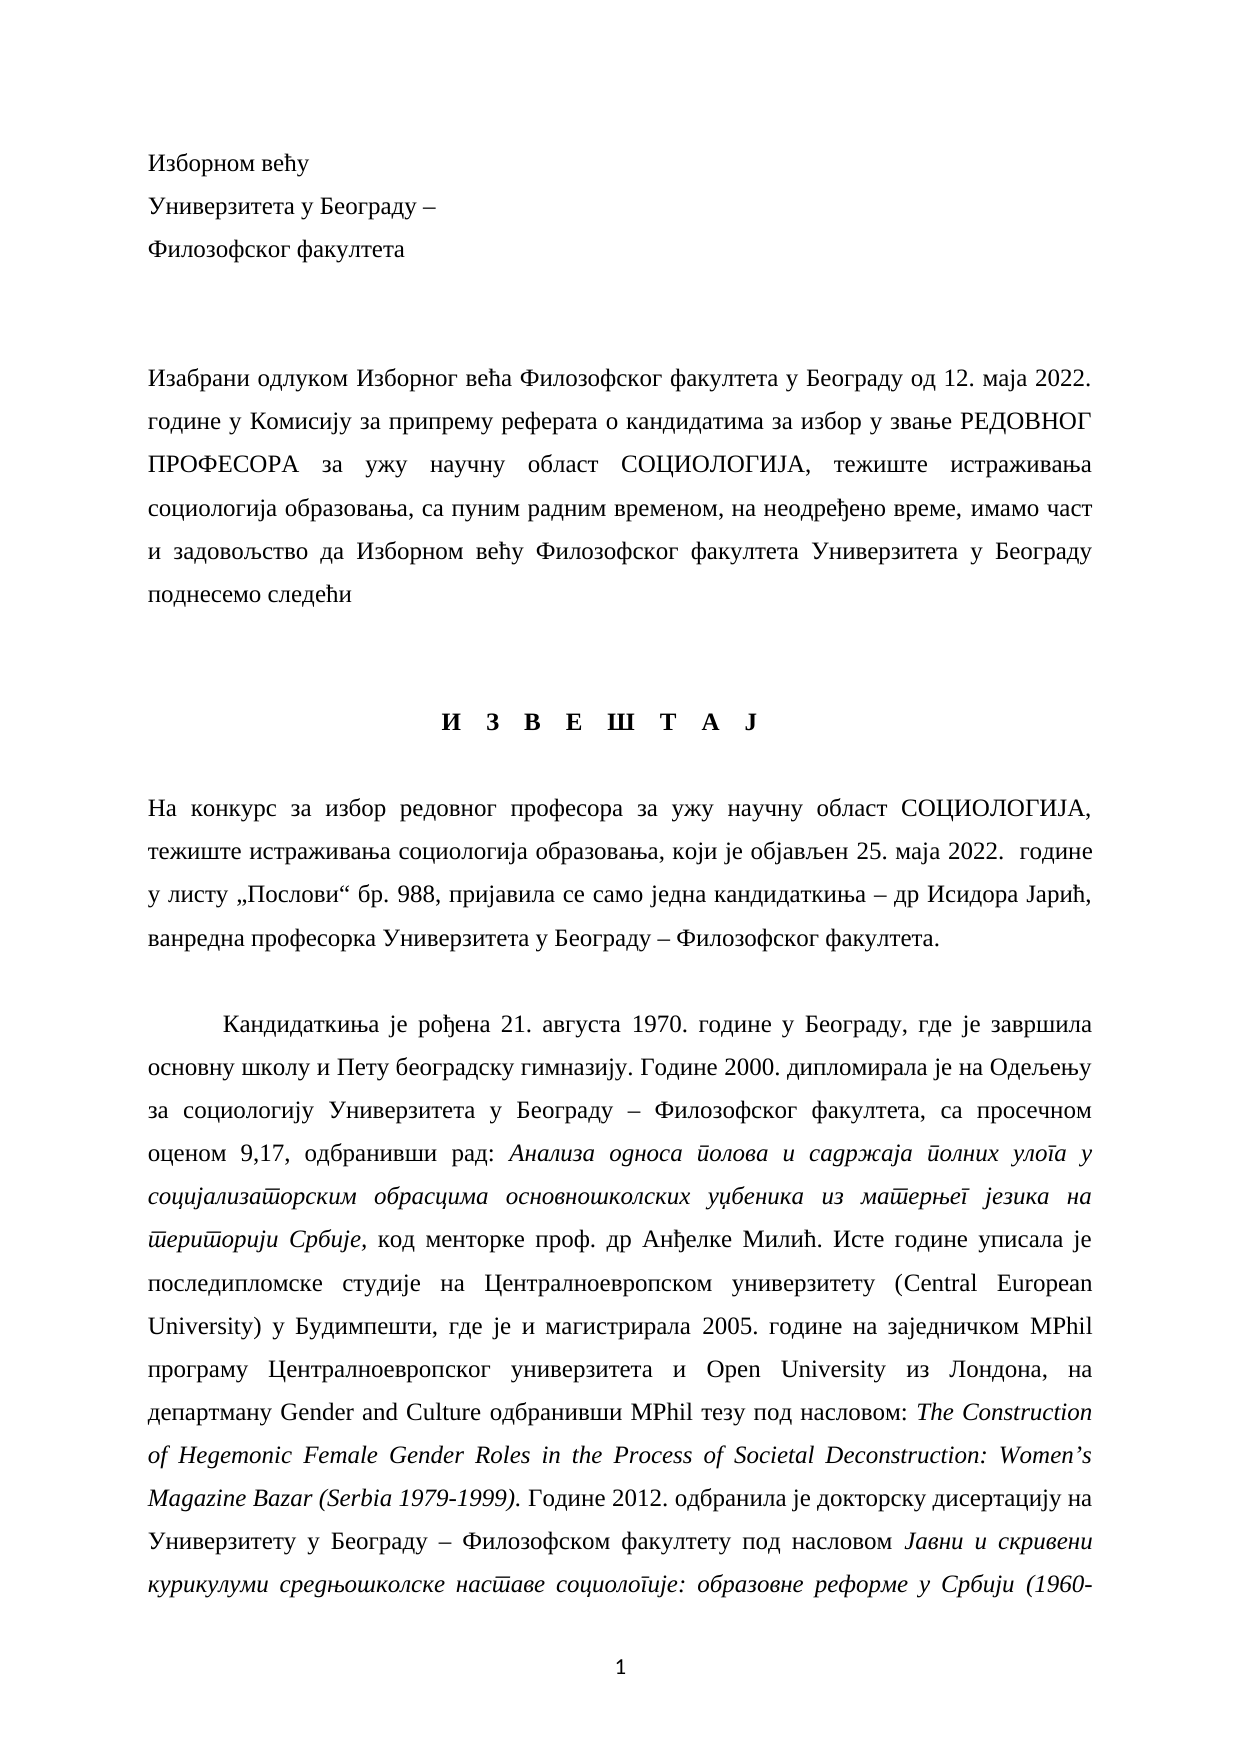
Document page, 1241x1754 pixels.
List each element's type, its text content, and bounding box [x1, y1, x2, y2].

text И З В Е Ш Т А Ј [148, 707, 1093, 736]
text Изборном већу [148, 148, 1093, 176]
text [148, 1009, 1093, 1598]
text Универзитета у Београду – [148, 191, 1093, 219]
text На конкурс за избор редовног професора за ужу научну област СОЦИОЛОГИЈА, тежиште истраживања социологија образовања, који је објављен 25. маја 2022. године у листу „Послови“ бр. 988, пријавила се само једна кандидаткиња – др Исидора Јарић, ванредна професорка Универзитета у Београду – Филозофског факултета. [148, 793, 1093, 951]
text Филозофског факултета [148, 234, 1093, 263]
text Изабрани одлуком Изборног већа Филозофског факултета у Београду од 12. маја 2022. године у Комисију за припрему реферата о кандидатима за избор у звање РЕДОВНОГ ПРОФЕСОРА за ужу научну област СОЦИОЛОГИЈА, тежиште истраживања социологија образовања, са пуним радним временом, на неодређено време, имамо част и задовољство да Изборном већу Филозофског факултета Универзитета у Београду поднесемо следећи [148, 363, 1093, 608]
